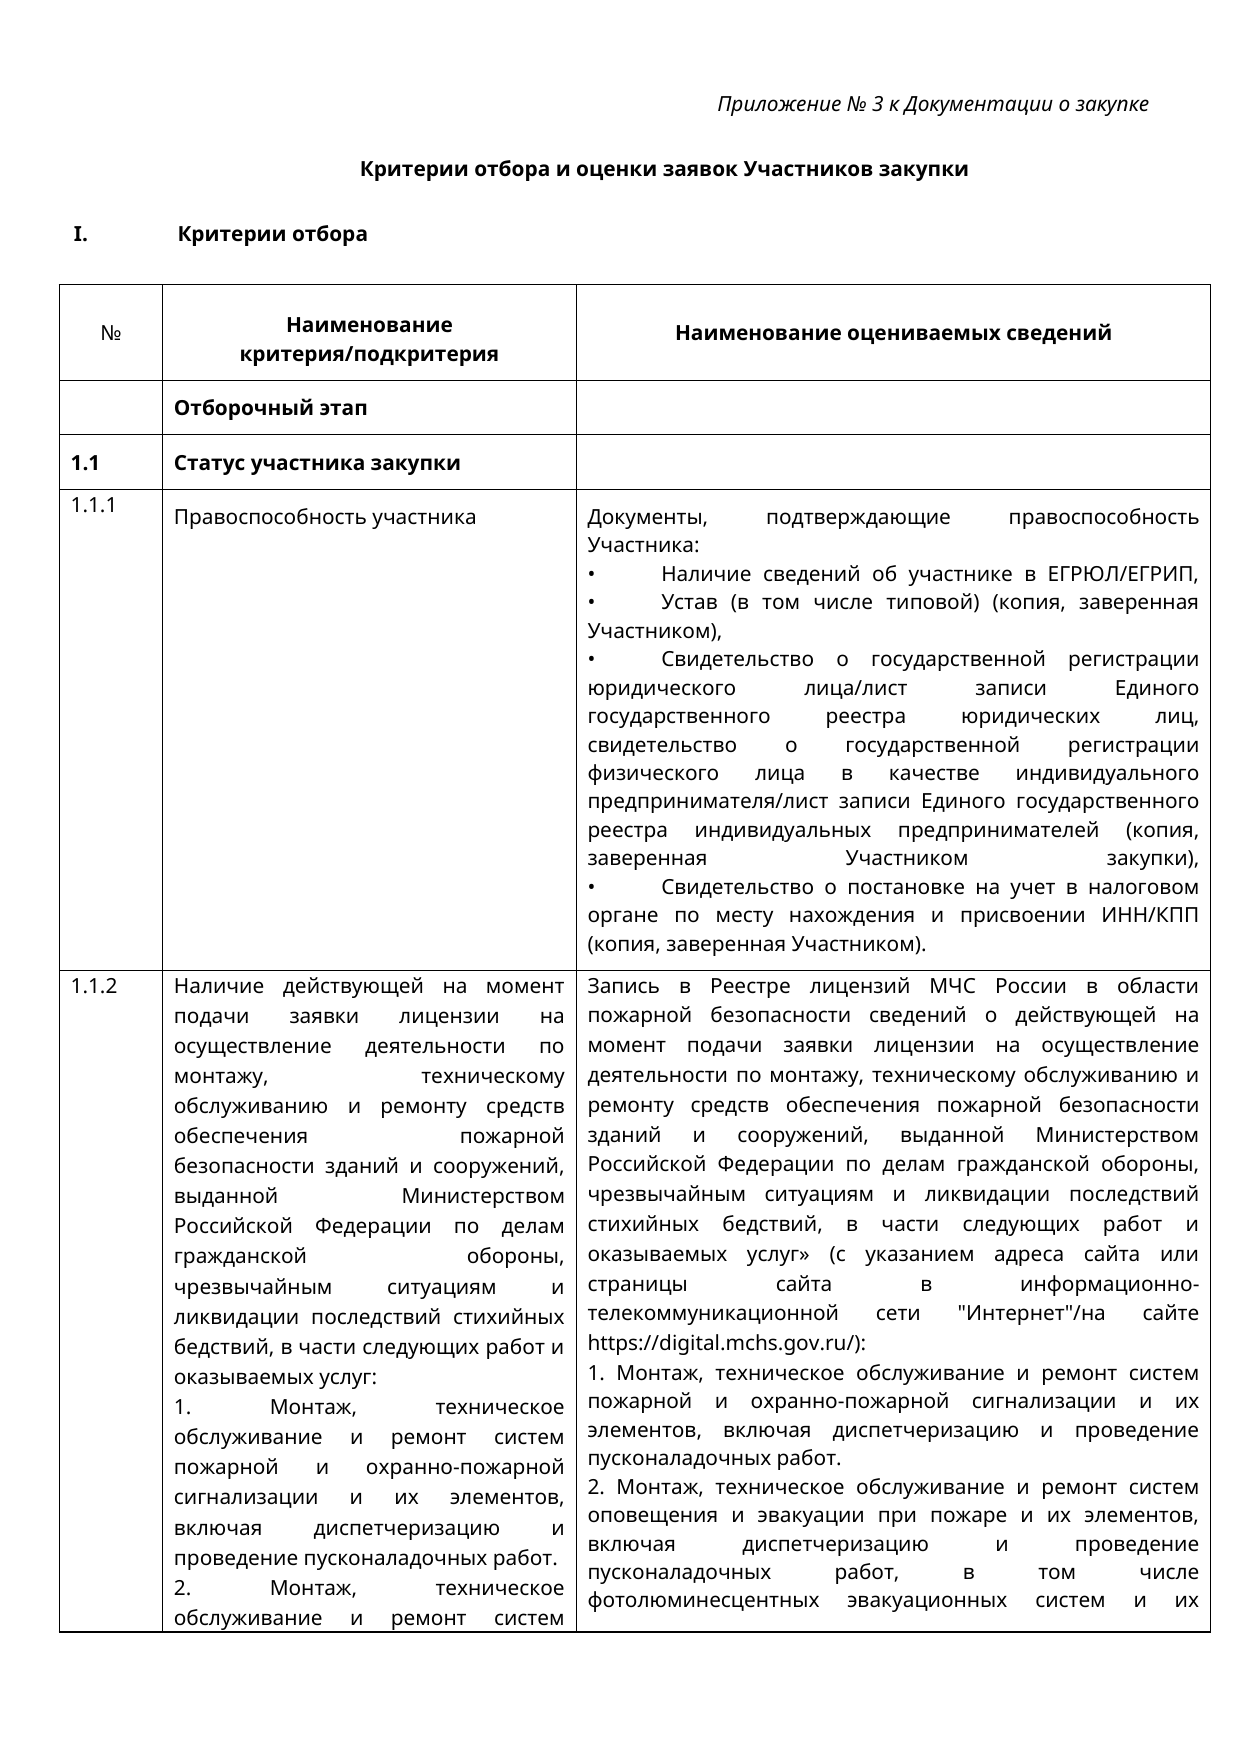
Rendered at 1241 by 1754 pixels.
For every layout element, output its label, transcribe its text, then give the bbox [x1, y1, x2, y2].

table_cell Статус участника закупки [163, 435, 576, 489]
table_cell Правоспособность участника [163, 490, 576, 970]
table_cell 1.1.1 [60, 490, 162, 970]
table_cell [163, 971, 576, 1631]
table_cell [577, 381, 1210, 434]
table_cell Документы, подтверждающие правоспособность Участника: • Наличие сведений об участнике в ЕГРЮЛ/ЕГРИП, • Устав (в том числе типовой) (копия, заверенная Участником), • Свидетельство о государственной регистрации юридического лица/лист записи Единого государственного реестра юридических лиц, свидетельство о государственной регистрации физического лица в качестве индивидуального предпринимателя/лист записи Единого государственного реестра индивидуальных предпринимателей (копия, заверенная Участником закупки), • Свидетельство о постановке на учет в налоговом органе по месту нахождения и присвоении ИНН/КПП (копия, заверенная Участником). [577, 490, 1210, 970]
table_cell [60, 381, 162, 434]
table_cell [577, 435, 1210, 489]
table_header Наименование критерия/подкритерия [163, 285, 576, 380]
table_cell 1.1 [60, 435, 162, 489]
list Критерии отбора и оценки заявок Участников закупки [177, 154, 1152, 182]
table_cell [577, 971, 1210, 1631]
table_cell Отборочный этап [163, 381, 576, 434]
table_cell 1.1.2 [60, 971, 162, 1631]
table_header № [60, 285, 162, 380]
list Критерии отбора [74, 219, 1152, 247]
table_header Наименование оцениваемых сведений [577, 285, 1210, 380]
list Приложение № 3 к Документации о закупке [252, 89, 1152, 117]
